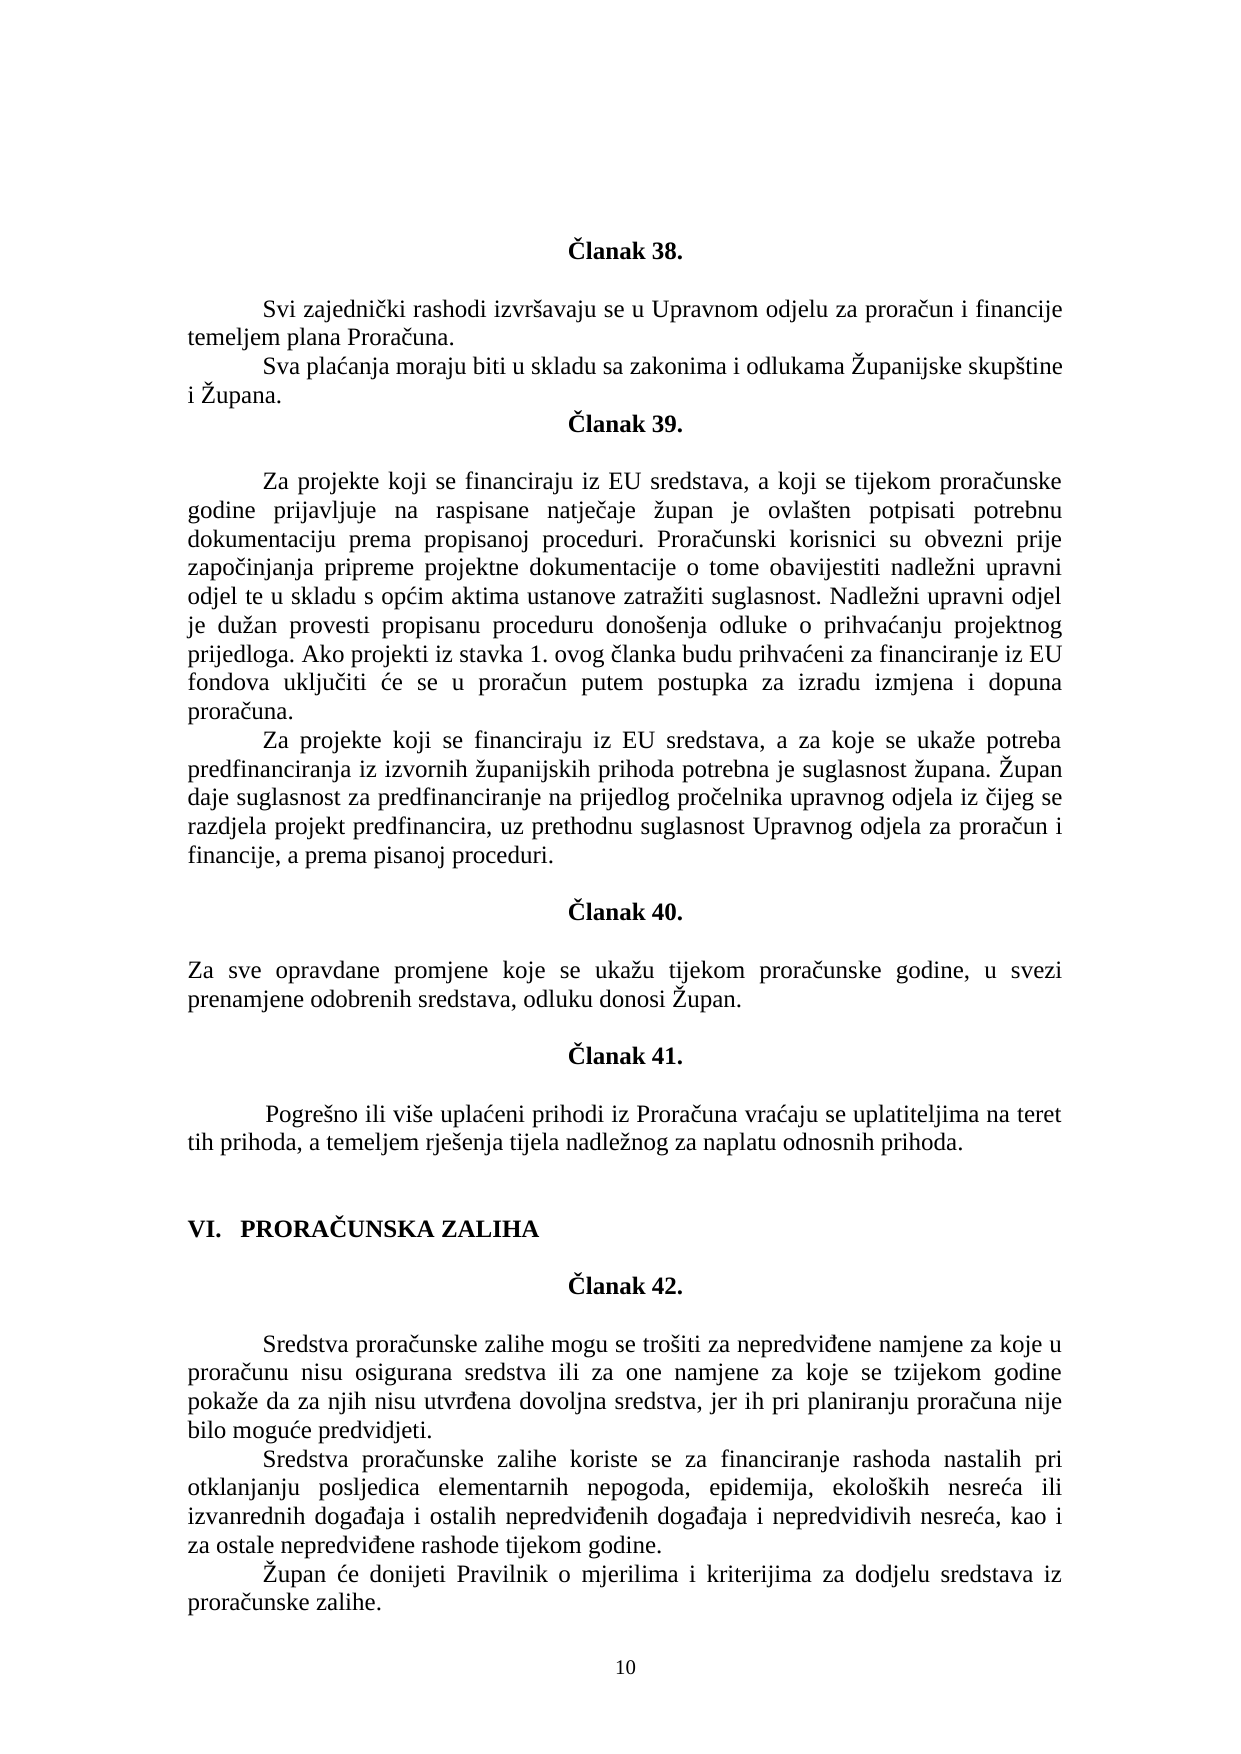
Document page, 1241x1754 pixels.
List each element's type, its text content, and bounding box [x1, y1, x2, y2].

text Za projekte koji se financiraju iz EU sredstava, a koji se tijekom proračunske godine prijavljuje na raspisane natječaje župan je ovlašten potpisati potrebnu dokumentaciju prema propisanoj proceduri. Proračunski korisnici su obvezni prije započinjanja pripreme projektne dokumentacije o tome obavijestiti nadležni upravni odjel te u skladu s općim aktima ustanove zatražiti suglasnost. Nadležni upravni odjel je dužan provesti propisanu proceduru donošenja odluke o prihvaćanju projektnog prijedloga. Ako projekti iz stavka 1. ovog članka budu prihvaćeni za financiranje iz EU fondova uključiti će se u proračun putem postupka za izradu izmjena i dopuna proračuna. [187, 466, 1063, 725]
text Župan će donijeti Pravilnik o mjerilima i kriterijima za dodjelu sredstava iz proračunske zalihe. [187, 1559, 1063, 1616]
text Za projekte koji se financiraju iz EU sredstava, a za koje se ukaže potreba predfinanciranja iz izvornih županijskih prihoda potrebna je suglasnost župana. Župan daje suglasnost za predfinanciranje na prijedlog pročelnika upravnog odjela iz čijeg se razdjela projekt predfinancira, uz prethodnu suglasnost Upravnog odjela za proračun i financije, a prema pisanoj proceduri. [187, 725, 1063, 869]
text Članak 41. [187, 1041, 1063, 1070]
text Sredstva proračunske zalihe koriste se za financiranje rashoda nastalih pri otklanjanju posljedica elementarnih nepogoda, epidemija, ekoloških nesreća ili izvanrednih događaja i ostalih nepredviđenih događaja i nepredvidivih nesreća, kao i za ostale nepredviđene rashode tijekom godine. [187, 1444, 1063, 1559]
text Članak 40. [187, 897, 1063, 926]
text Članak 42. [187, 1271, 1063, 1300]
text VI. PRORAČUNSKA ZALIHA [187, 1214, 1063, 1242]
text Pogrešno ili više uplaćeni prihodi iz Proračuna vraćaju se uplatiteljima na teret tih prihoda, a temeljem rješenja tijela nadležnog za naplatu odnosnih prihoda. [187, 1099, 1063, 1156]
text Svi zajednički rashodi izvršavaju se u Upravnom odjelu za proračun i financije temeljem plana Proračuna. [187, 294, 1063, 351]
text Članak 39. [187, 409, 1063, 437]
text Sredstva proračunske zalihe mogu se trošiti za nepredviđene namjene za koje u proračunu nisu osigurana sredstva ili za one namjene za koje se tzijekom godine pokaže da za njih nisu utvrđena dovoljna sredstva, jer ih pri planiranju proračuna nije bilo moguće predvidjeti. [187, 1329, 1063, 1444]
text Članak 38. [187, 236, 1063, 265]
text Sva plaćanja moraju biti u skladu sa zakonima i odlukama Županijske skupštine i Župana. [187, 351, 1063, 409]
text Za sve opravdane promjene koje se ukažu tijekom proračunske godine, u svezi prenamjene odobrenih sredstava, odluku donosi Župan. [187, 955, 1063, 1012]
